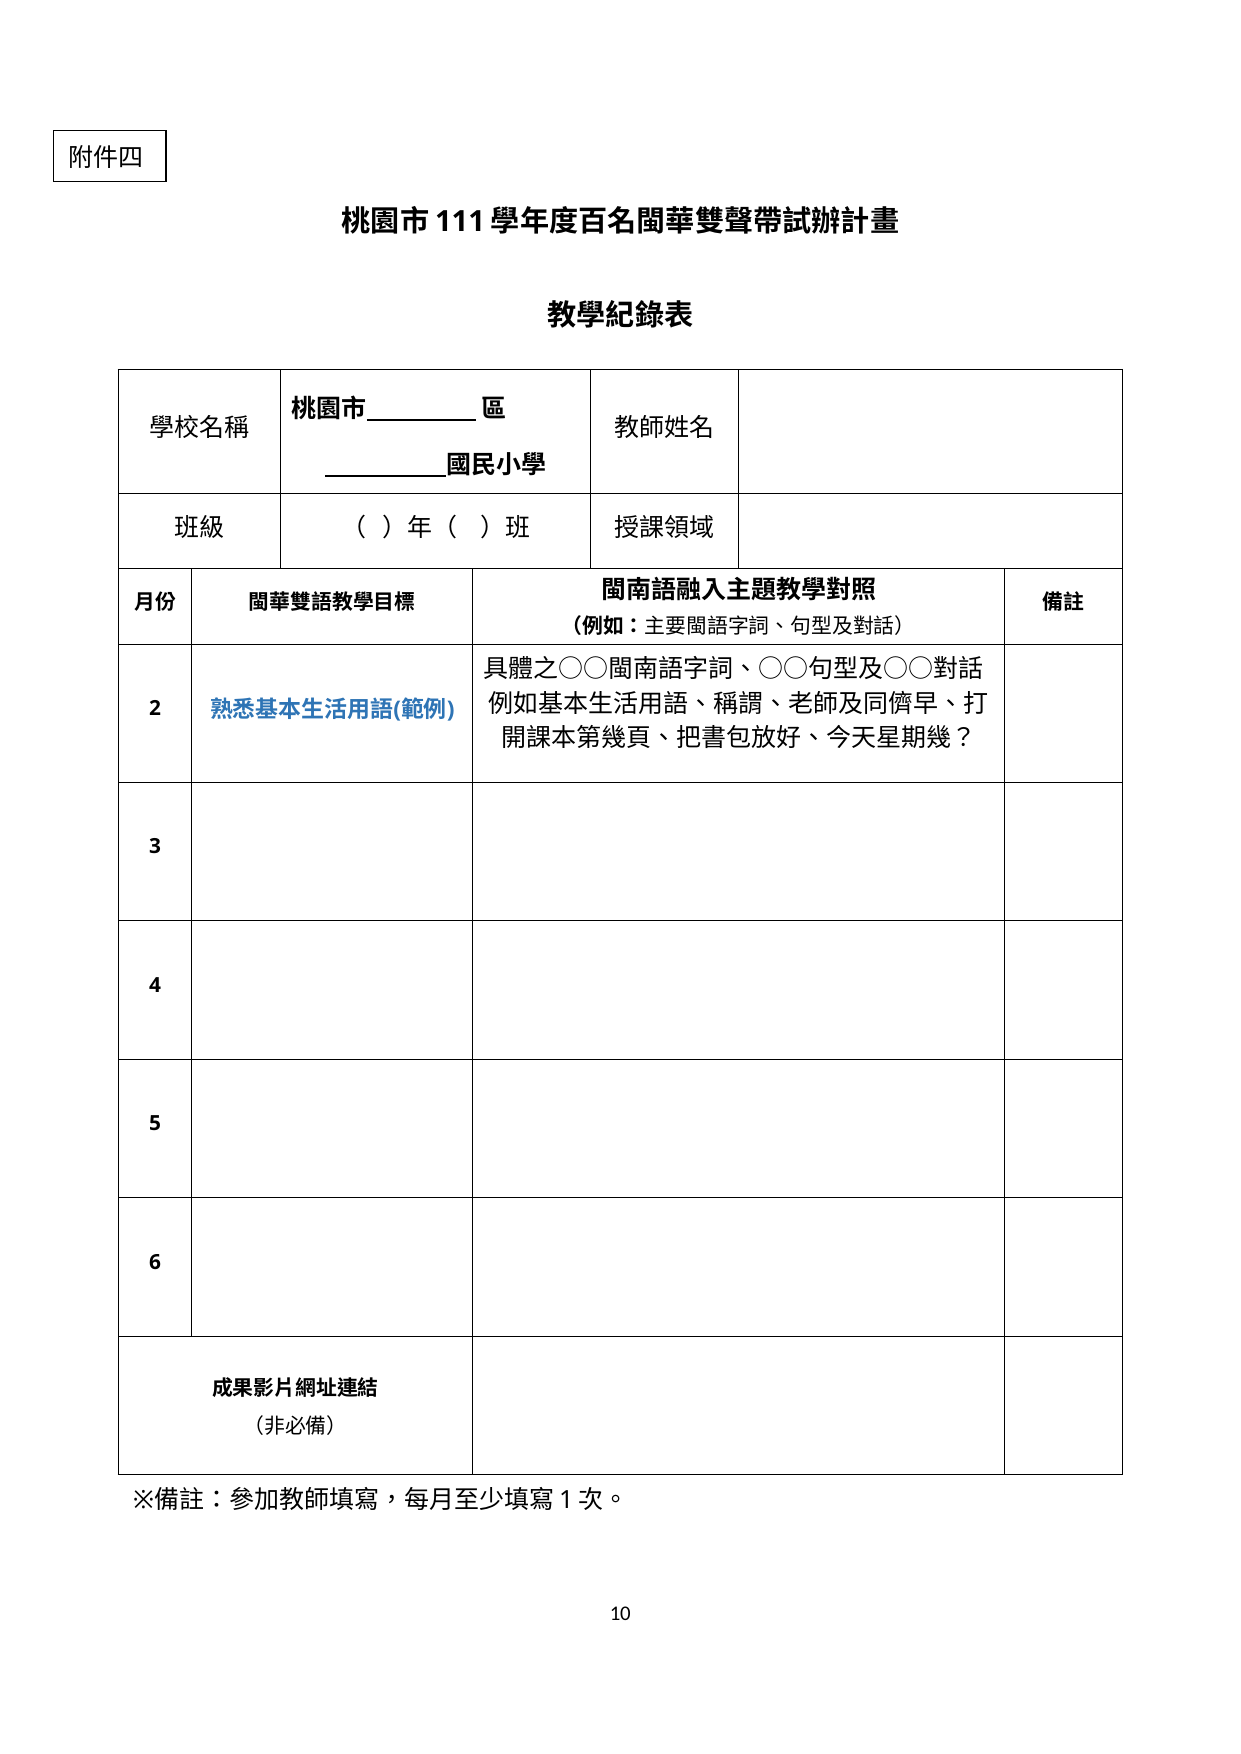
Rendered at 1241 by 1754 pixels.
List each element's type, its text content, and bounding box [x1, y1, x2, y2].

table_cell [473, 783, 1004, 920]
table_cell 3 [119, 783, 191, 920]
table_header 桃園市 區 國民小學 [281, 370, 590, 493]
table_cell [192, 783, 472, 920]
table_cell （ ）年（ ）班 [281, 494, 590, 568]
table_header 學校名稱 [119, 370, 280, 493]
table_cell [473, 1337, 1004, 1474]
table_cell 閩華雙語教學目標 [192, 569, 472, 643]
table_cell 班級 [119, 494, 280, 568]
table_cell 4 [119, 921, 191, 1059]
table_cell [739, 494, 1122, 568]
table_header 教師姓名 [591, 370, 738, 493]
table_cell [1005, 921, 1122, 1059]
table_cell [473, 1060, 1004, 1197]
table_cell 授課領域 [591, 494, 738, 568]
table_cell 5 [119, 1060, 191, 1197]
table_cell [192, 1060, 472, 1197]
table_cell [1005, 783, 1122, 920]
table_cell 6 [119, 1198, 191, 1336]
table_cell 閩南語融入主題教學對照 （例如：主要閩語字詞、句型及對話） [473, 569, 1004, 643]
table_cell [473, 921, 1004, 1059]
table_cell 具體之○○閩南語字詞、○○句型及○○對話 例如基本生活用語、稱謂、老師及同儕早、打開課本第幾頁、把書包放好、今天星期幾？ [473, 645, 1004, 782]
table_cell 熟悉基本生活用語(範例) [192, 645, 472, 782]
table_cell [1005, 1198, 1122, 1336]
text ※備註：參加教師填寫，每月至少填寫1次。 [133, 1475, 1107, 1517]
table_cell [192, 921, 472, 1059]
table_cell 月份 [119, 569, 191, 643]
text 教學紀錄表 [133, 275, 1107, 350]
text 桃園市111學年度百名閩華雙聲帶試辦計畫 [133, 181, 1107, 256]
table_cell [1005, 1060, 1122, 1197]
table_cell [473, 1198, 1004, 1336]
table_cell 備註 [1005, 569, 1122, 643]
table_cell [1005, 1337, 1122, 1474]
table_cell [1005, 645, 1122, 782]
table_cell 成果影片網址連結 （非必備） [119, 1337, 472, 1474]
table_cell 2 [119, 645, 191, 782]
table_cell [192, 1198, 472, 1336]
table_header [739, 370, 1122, 493]
